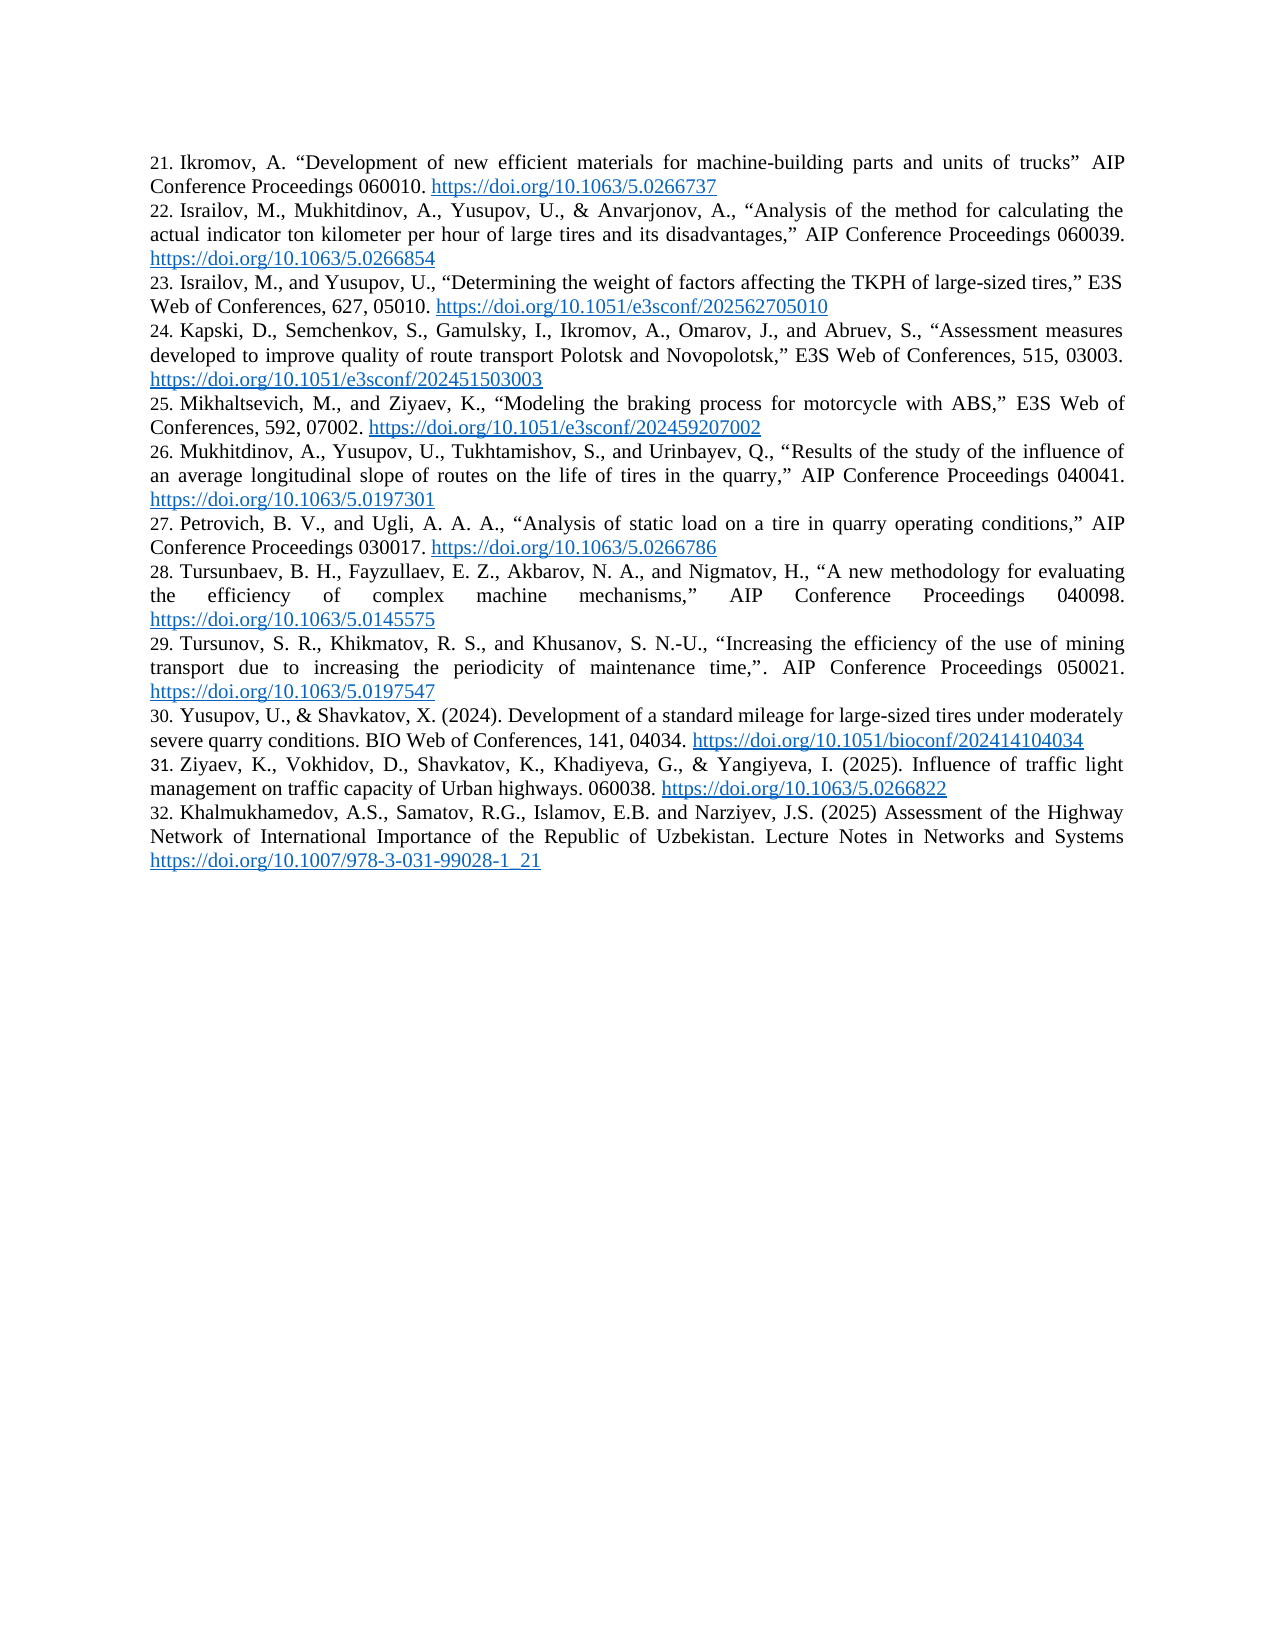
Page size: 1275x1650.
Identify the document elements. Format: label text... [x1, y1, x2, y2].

list Mukhitdinov, A., Yusupov, U., Tukhtamishov, S., and Urinbayev, Q., “Results of the study of the influence of an average longitudinal slope of routes on the life of tires in the quarry,” AIP Conference Proceedings 040041. https://doi.org/10.1063/5.0197301 [150, 439, 1125, 511]
list Tursunov, S. R., Khikmatov, R. S., and Khusanov, S. N.-U., “Increasing the efficiency of the use of mining transport due to increasing the periodicity of maintenance time,”. AIP Conference Proceedings 050021. https://doi.org/10.1063/5.0197547 [150, 631, 1125, 703]
list Mikhaltsevich, M., and Ziyaev, K., “Modeling the braking process for motorcycle with ABS,” E3S Web of Conferences, 592, 07002. https://doi.org/10.1051/e3sconf/202459207002 [150, 391, 1125, 439]
list Israilov, M., and Yusupov, U., “Determining the weight of factors affecting the TKPH of large-sized tires,” E3S Web of Conferences, 627, 05010. https://doi.org/10.1051/e3sconf/202562705010 [150, 270, 1125, 318]
list Ziyaev, K., Vokhidov, D., Shavkatov, K., Khadiyeva, G., & Yangiyeva, I. (2025). Influence of traffic light management on traffic capacity of Urban highways. 060038. https://doi.org/10.1063/5.0266822 [150, 752, 1125, 800]
list Ikromov, A. “Development of new efficient materials for machine-building parts and units of trucks” AIP Conference Proceedings 060010. https://doi.org/10.1063/5.0266737 [150, 150, 1125, 198]
list Yusupov, U., & Shavkatov, X. (2024). Development of a standard mileage for large-sized tires under moderately severe quarry conditions. BIO Web of Conferences, 141, 04034. https://doi.org/10.1051/bioconf/202414104034 [150, 703, 1125, 752]
list Kapski, D., Semchenkov, S., Gamulsky, I., Ikromov, A., Omarov, J., and Abruev, S., “Assessment measures developed to improve quality of route transport Polotsk and Novopolotsk,” E3S Web of Conferences, 515, 03003. https://doi.org/10.1051/e3sconf/202451503003 [150, 318, 1125, 391]
list Petrovich, B. V., and Ugli, A. A. A., “Analysis of static load on a tire in quarry operating conditions,” AIP Conference Proceedings 030017. https://doi.org/10.1063/5.0266786 [150, 511, 1125, 559]
list Israilov, M., Mukhitdinov, A., Yusupov, U., & Anvarjonov, A., “Analysis of the method for calculating the actual indicator ton kilometer per hour of large tires and its disadvantages,” AIP Conference Proceedings 060039. https://doi.org/10.1063/5.0266854 [150, 198, 1125, 270]
list Khalmukhamedov, A.S., Samatov, R.G., Islamov, E.B. and Narziyev, J.S. (2025) Assessment of the Highway Network of International Importance of the Republic of Uzbekistan. Lecture Notes in Networks and Systems https://doi.org/10.1007/978-3-031-99028-1_21 [150, 800, 1125, 872]
list Tursunbaev, B. H., Fayzullaev, E. Z., Akbarov, N. A., and Nigmatov, H., “A new methodology for evaluating the efficiency of complex machine mechanisms,” AIP Conference Proceedings 040098. https://doi.org/10.1063/5.0145575 [150, 559, 1125, 631]
